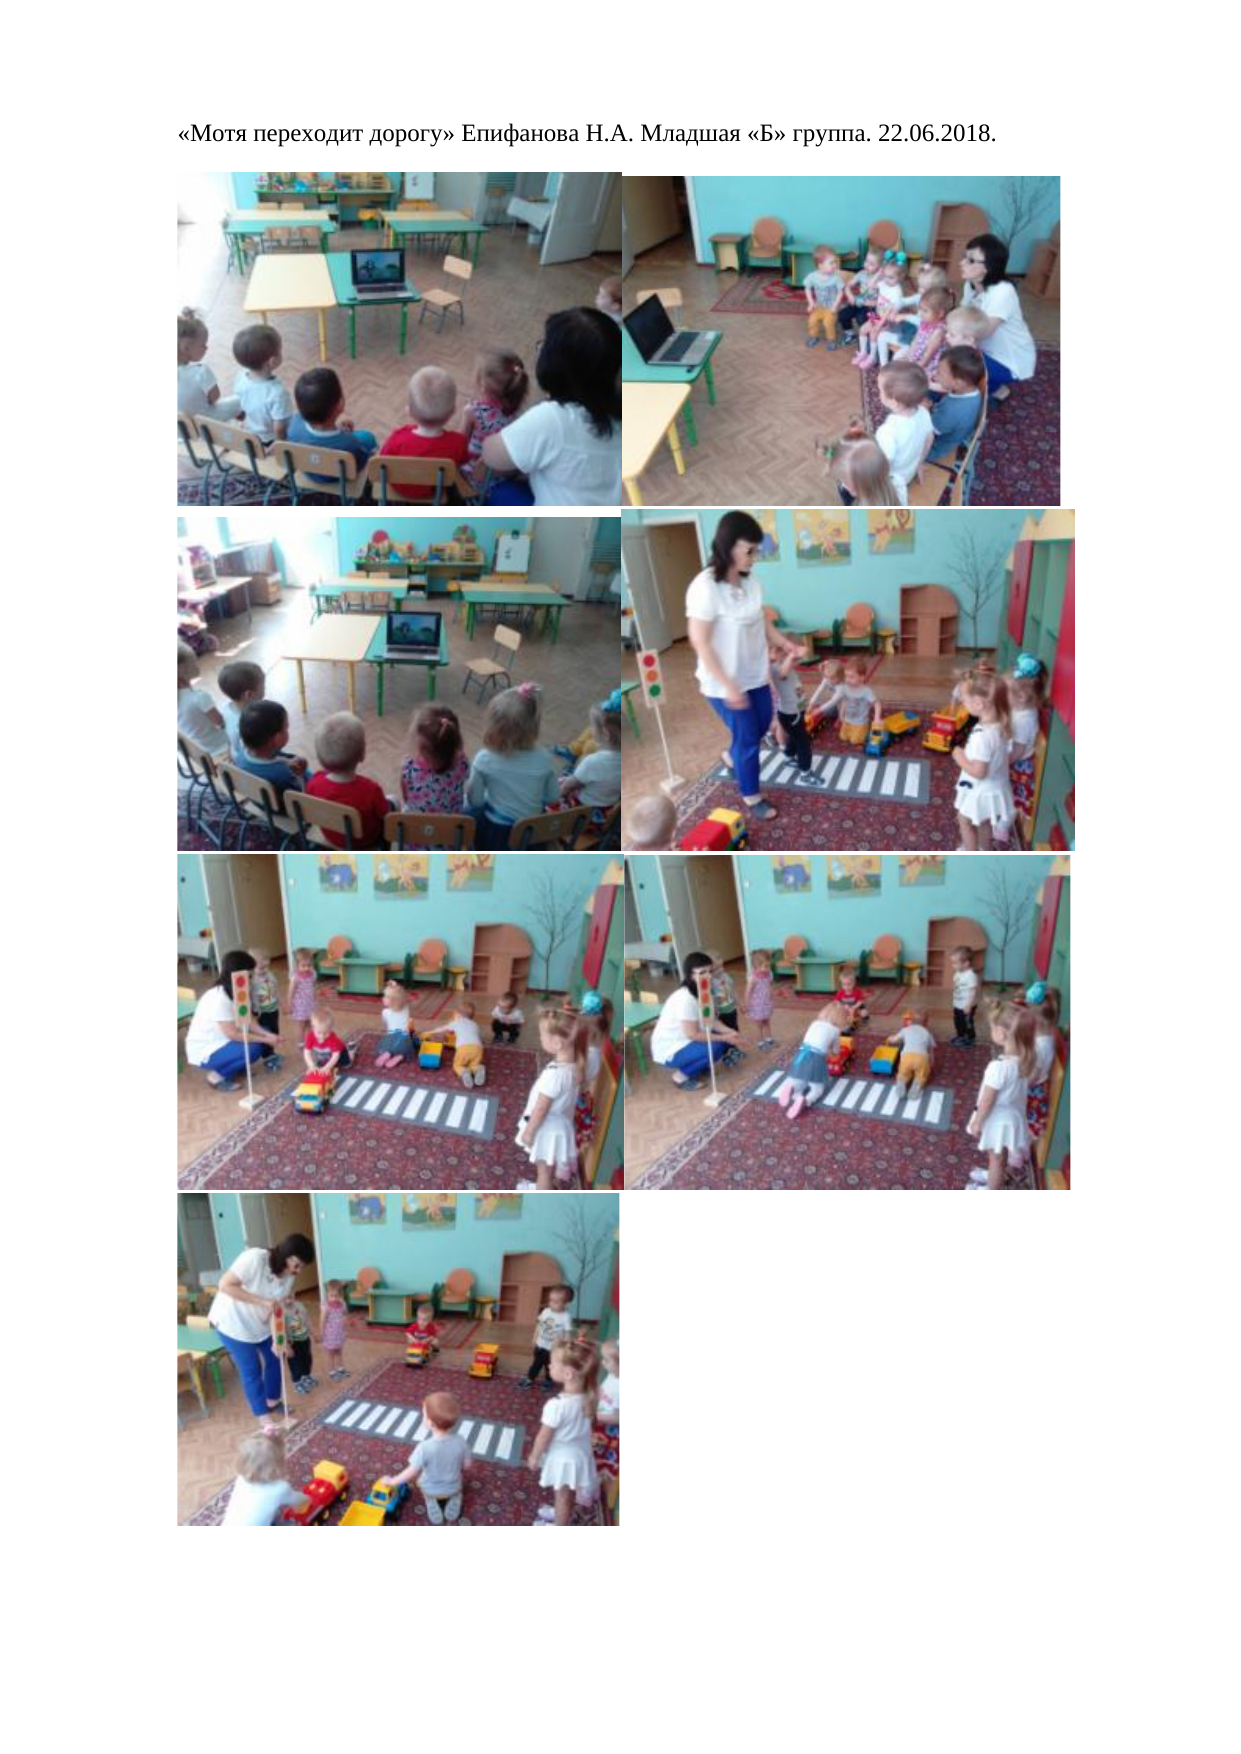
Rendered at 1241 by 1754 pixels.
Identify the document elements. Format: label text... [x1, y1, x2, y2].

picture [177, 172, 1061, 506]
text «Мотя переходит дорогу» Епифанова Н.А. Младшая «Б» группа. 22.06.2018. [177, 118, 1152, 147]
picture [177, 1193, 620, 1526]
picture [177, 509, 1075, 851]
picture [177, 854, 1071, 1190]
